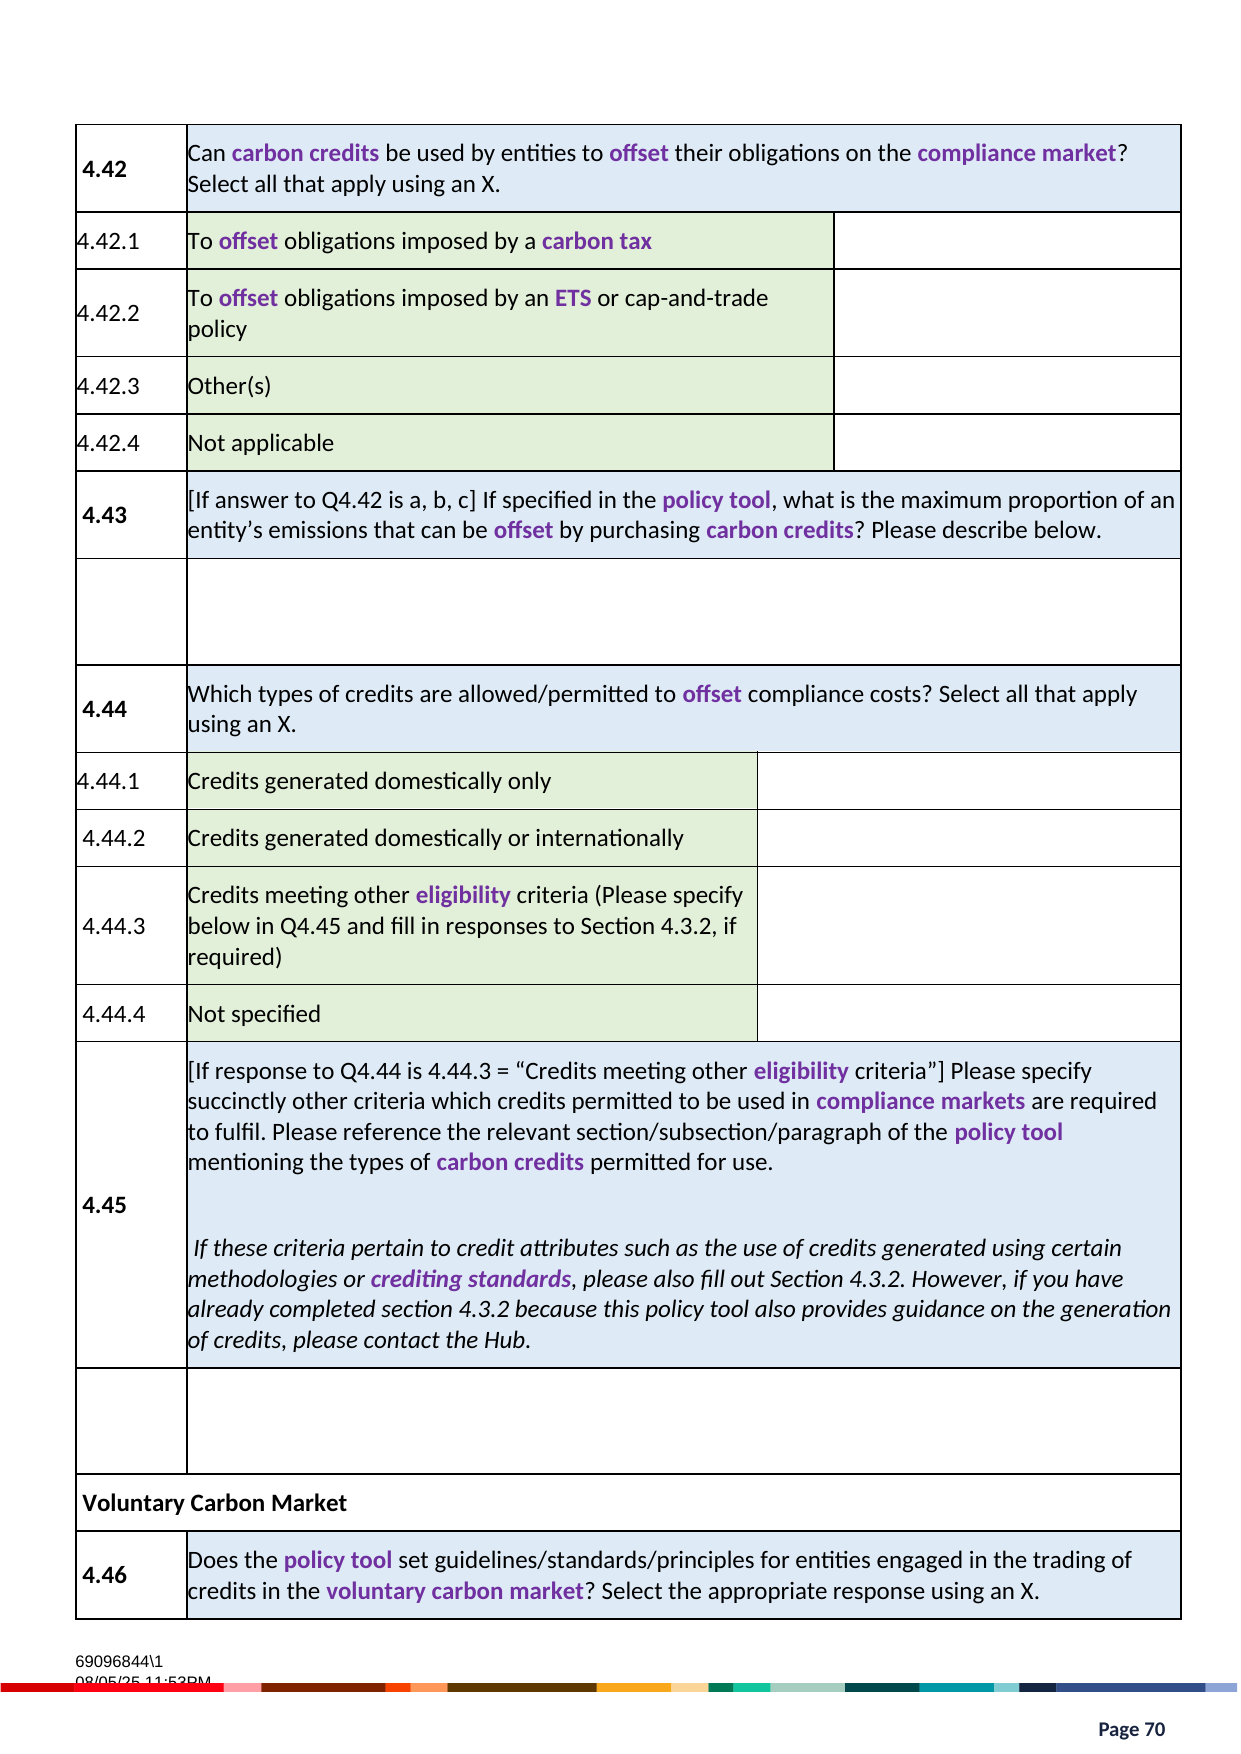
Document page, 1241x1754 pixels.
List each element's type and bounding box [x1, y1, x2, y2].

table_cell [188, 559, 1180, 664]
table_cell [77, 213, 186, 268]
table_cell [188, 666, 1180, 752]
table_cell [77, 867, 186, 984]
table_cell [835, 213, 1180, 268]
picture [0, 1683, 1236, 1692]
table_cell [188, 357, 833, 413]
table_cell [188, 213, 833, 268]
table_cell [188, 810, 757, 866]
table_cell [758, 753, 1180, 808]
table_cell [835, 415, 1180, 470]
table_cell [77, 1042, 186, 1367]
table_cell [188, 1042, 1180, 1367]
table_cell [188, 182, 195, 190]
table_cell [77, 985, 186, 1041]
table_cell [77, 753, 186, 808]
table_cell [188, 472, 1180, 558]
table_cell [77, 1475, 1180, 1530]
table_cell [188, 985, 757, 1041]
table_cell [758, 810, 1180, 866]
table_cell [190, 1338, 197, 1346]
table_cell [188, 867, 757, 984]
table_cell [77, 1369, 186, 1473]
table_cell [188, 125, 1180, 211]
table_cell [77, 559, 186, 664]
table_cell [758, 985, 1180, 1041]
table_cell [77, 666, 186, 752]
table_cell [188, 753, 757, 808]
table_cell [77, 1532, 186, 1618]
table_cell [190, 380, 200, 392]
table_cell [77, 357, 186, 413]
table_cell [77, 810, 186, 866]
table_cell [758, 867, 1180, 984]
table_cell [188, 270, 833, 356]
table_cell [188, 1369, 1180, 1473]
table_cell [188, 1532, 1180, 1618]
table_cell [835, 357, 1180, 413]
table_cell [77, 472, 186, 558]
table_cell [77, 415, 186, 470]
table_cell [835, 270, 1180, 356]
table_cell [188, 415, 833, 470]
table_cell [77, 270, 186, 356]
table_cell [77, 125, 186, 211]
